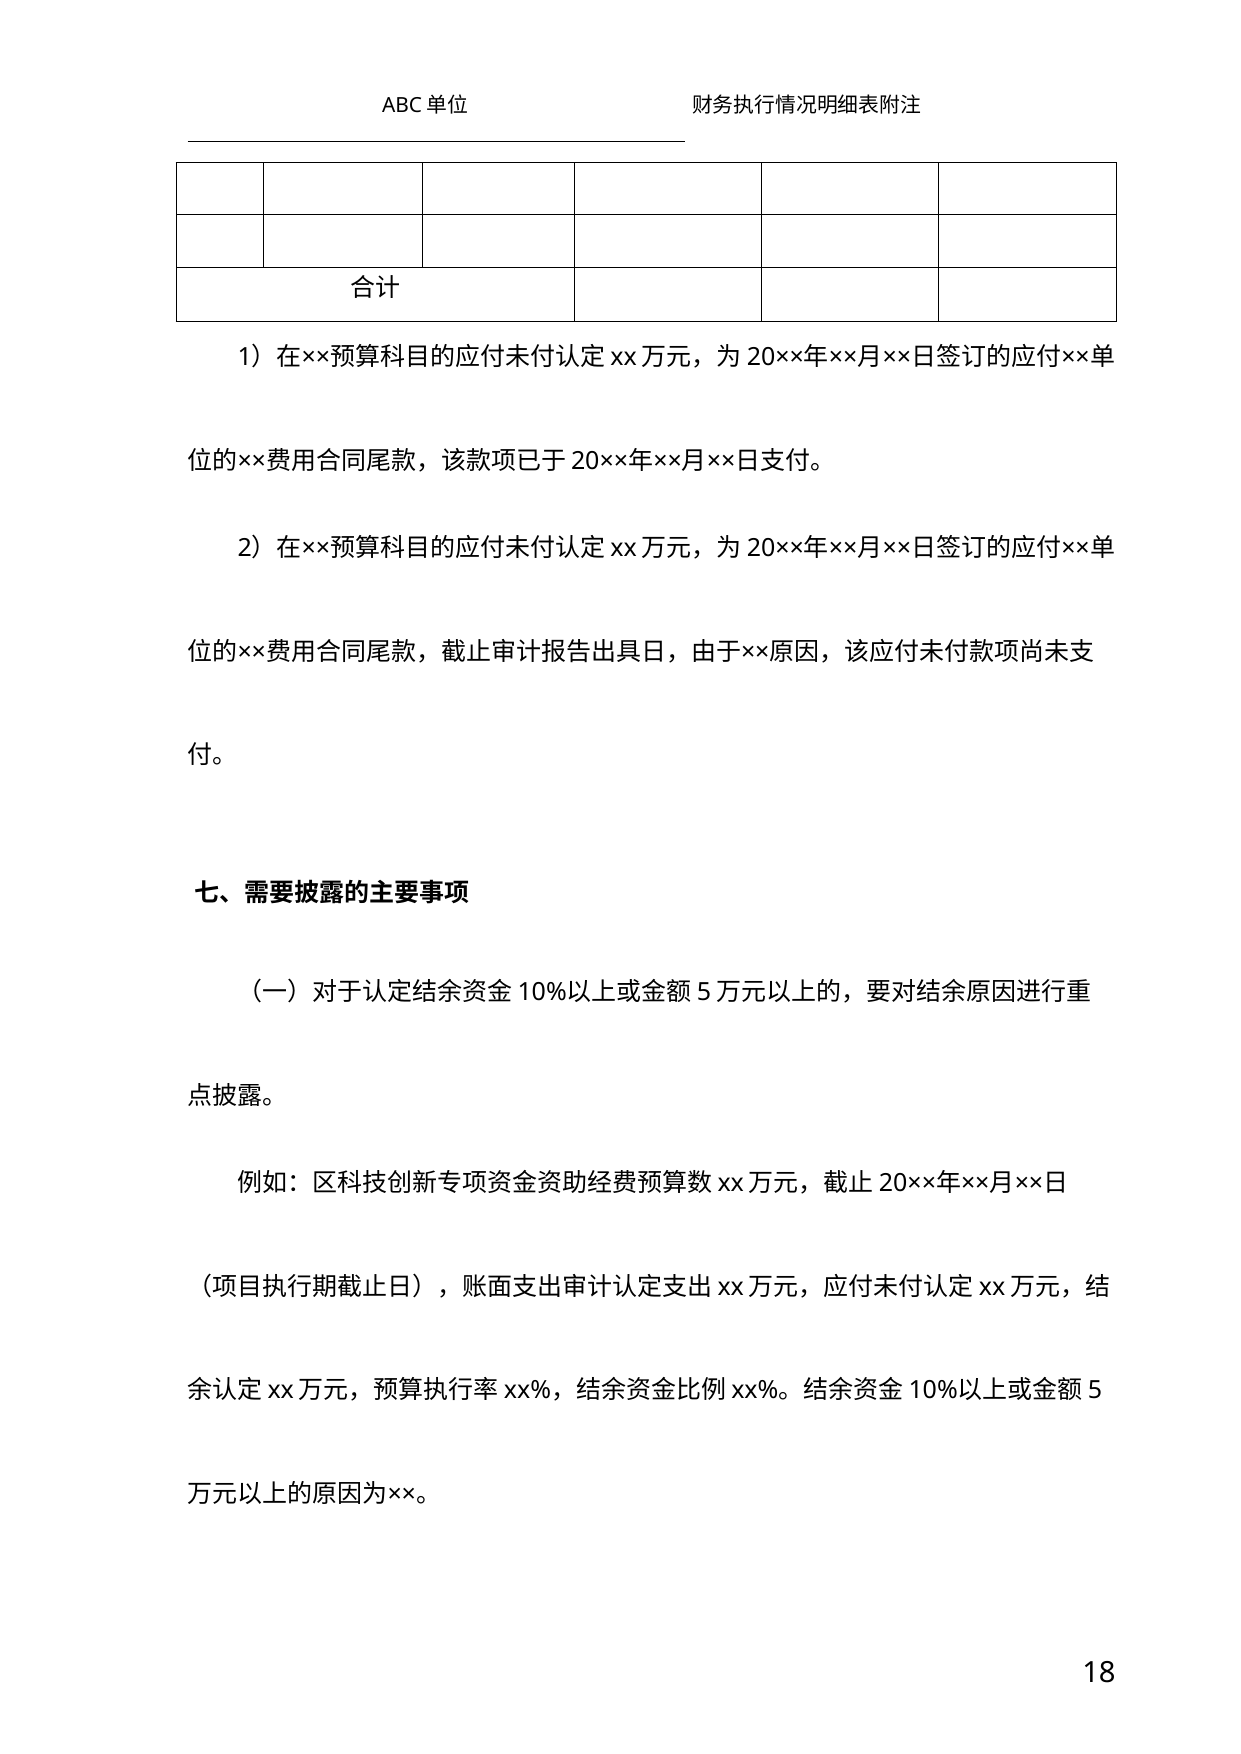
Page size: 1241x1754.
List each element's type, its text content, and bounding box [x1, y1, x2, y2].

text （一）对于认定结余资金10%以上或金额5万元以上的，要对结余原因进行重点披露。 [187, 797, 1116, 966]
text 七、需要披露的主要事项 [188, 697, 1065, 762]
text 2）在××预算科目的应付未付认定xx万元，为20××年××月××日签订的应付××单位的××费用合同尾款，截止审计报告出具日，由于××原因，该应付未付款项尚未支付。 [187, 353, 1116, 626]
text 例如：区科技创新专项资金资助经费预算数xx万元，截止20××年××月××日（项目执行期截止日），账面支出审计认定支出xx万元，应付未付认定xx万元，结余认定xx万元，预算执行率xx%，结余资金比例xx%。结余资金10%以上或金额5万元以上的原因为××。 [187, 987, 1116, 1364]
text 1）在××预算科目的应付未付认定xx万元，为20××年××月××日签订的应付××单位的××费用合同尾款，该款项已于20××年××月××日支付。 [187, 162, 1116, 331]
